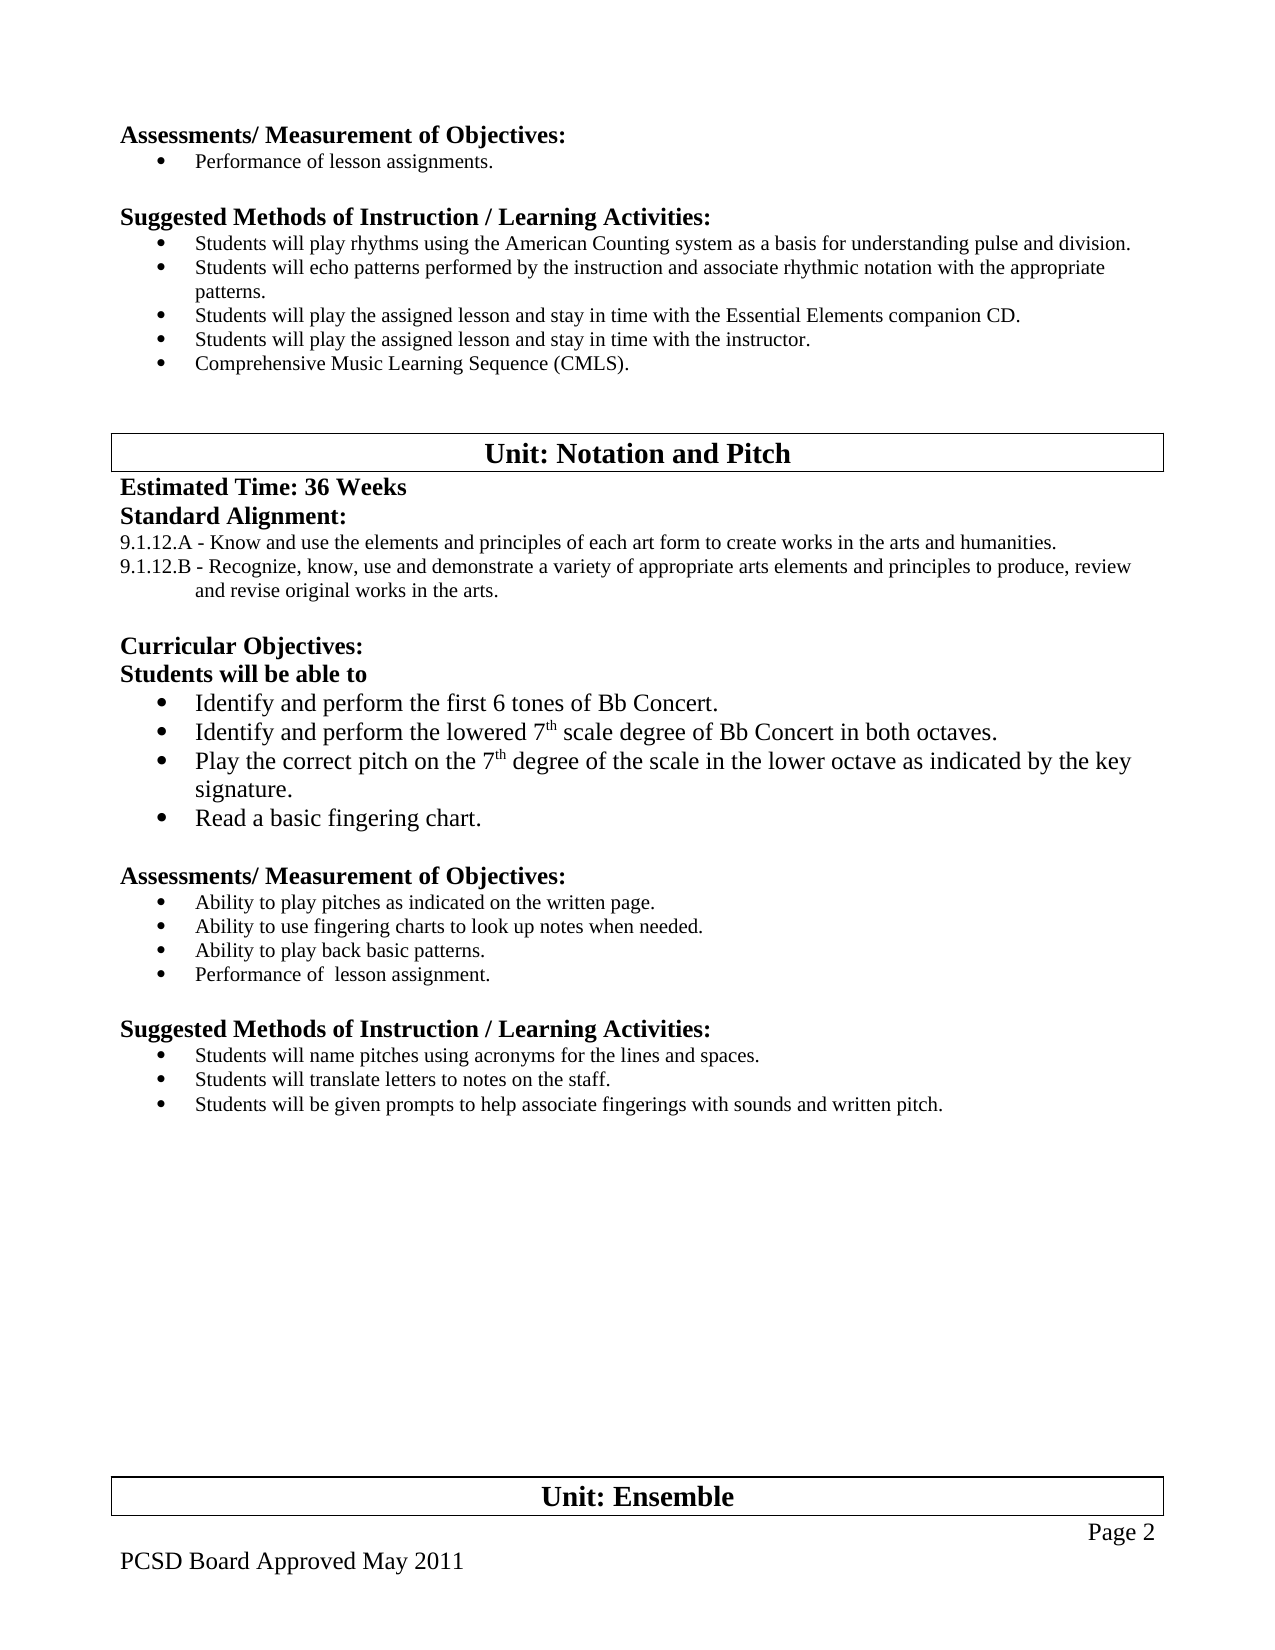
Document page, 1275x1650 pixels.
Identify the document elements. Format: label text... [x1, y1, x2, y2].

text Curricular Objectives: [120, 631, 1155, 659]
text Estimated Time: 36 Weeks [120, 472, 1155, 501]
list Students will play rhythms using the American Counting system as a basis for understanding pulse and division. [157, 231, 1155, 255]
text 9.1.12.B - Recognize, know, use and demonstrate a variety of appropriate arts elements and principles to produce, review [120, 554, 1155, 578]
list Performance of lesson assignment. [157, 962, 1155, 986]
list Students will echo patterns performed by the instruction and associate rhythmic notation with the appropriate patterns. [157, 255, 1155, 303]
list Performance of lesson assignments. [157, 149, 1155, 173]
text and revise original works in the arts. [120, 578, 1155, 602]
text Assessments/ Measurement of Objectives: [120, 120, 1155, 149]
list Ability to play back basic patterns. [157, 938, 1155, 962]
list Students will play the assigned lesson and stay in time with the instructor. [157, 327, 1155, 351]
list Students will name pitches using acronyms for the lines and spaces. [157, 1043, 1155, 1067]
list Identify and perform the lowered 7th scale degree of Bb Concert in both octaves. [157, 717, 1155, 746]
text Students will be able to [120, 659, 1155, 688]
list Students will play the assigned lesson and stay in time with the Essential Elements companion CD. [157, 303, 1155, 327]
list Identify and perform the first 6 tones of Bb Concert. [157, 688, 1155, 717]
list Play the correct pitch on the 7th degree of the scale in the lower octave as indicated by the key signature. [157, 746, 1155, 803]
text Suggested Methods of Instruction / Learning Activities: [120, 202, 1155, 231]
list Students will translate letters to notes on the staff. [157, 1067, 1155, 1091]
text Assessments/ Measurement of Objectives: [120, 861, 1155, 889]
text 9.1.12.A - Know and use the elements and principles of each art form to create works in the arts and humanities. [120, 530, 1155, 554]
list Comprehensive Music Learning Sequence (CMLS). [157, 351, 1155, 375]
text Standard Alignment: [120, 501, 1155, 530]
list Ability to use fingering charts to look up notes when needed. [157, 914, 1155, 938]
text Unit: Ensemble [112, 1478, 1163, 1515]
list Students will be given prompts to help associate fingerings with sounds and written pitch. [157, 1091, 1155, 1116]
text Unit: Notation and Pitch [112, 434, 1163, 471]
text Suggested Methods of Instruction / Learning Activities: [120, 1014, 1155, 1043]
list Read a basic fingering chart. [157, 803, 1155, 832]
list Ability to play pitches as indicated on the written page. [157, 889, 1155, 914]
